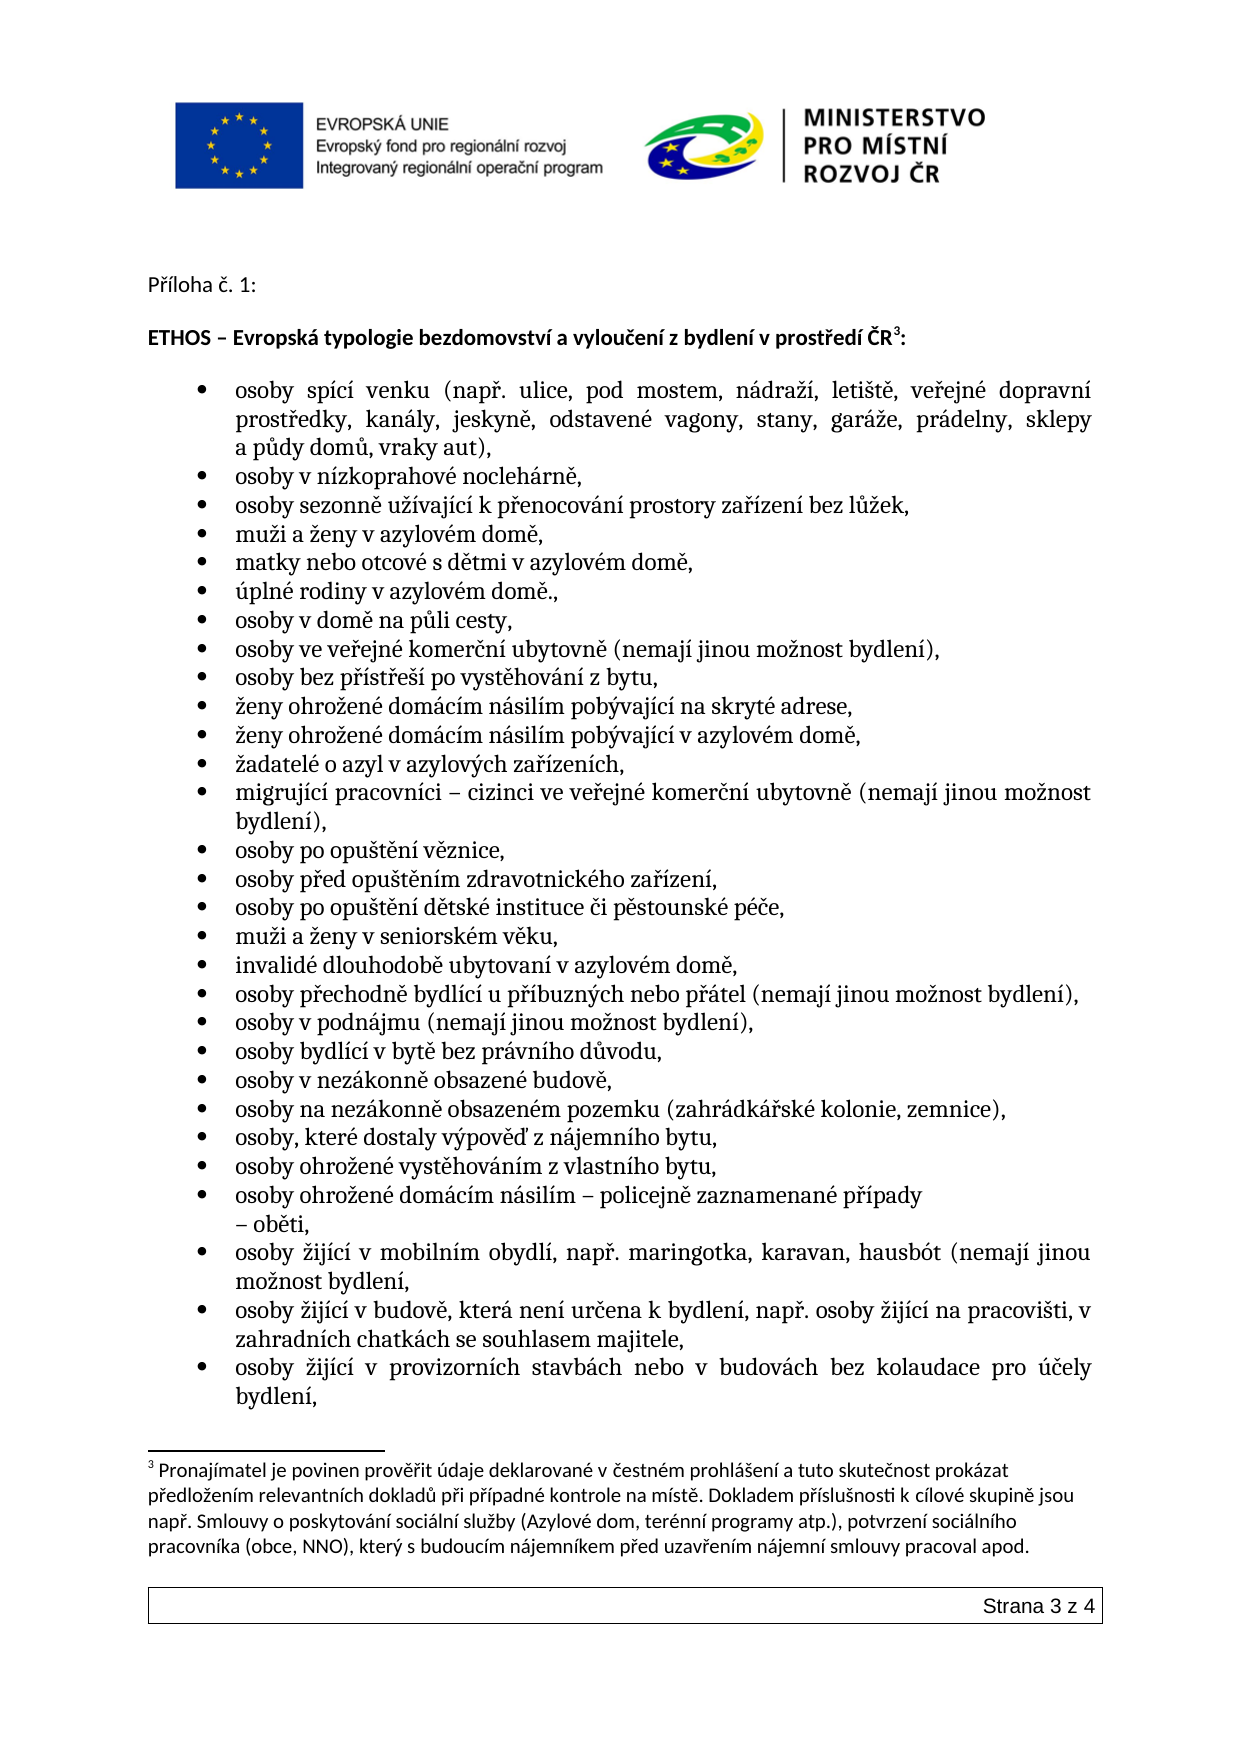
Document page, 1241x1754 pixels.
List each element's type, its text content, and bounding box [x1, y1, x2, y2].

text Příloha č. 1: [148, 270, 1093, 298]
list osoby ohrožené vystěhováním z vlastního bytu, [198, 1152, 1093, 1181]
list žadatelé o azyl v azylových zařízeních, [198, 749, 1093, 778]
list invalidé dlouhodobě ubytovaní v azylovém domě, [198, 951, 1093, 979]
list osoby na nezákonně obsazeném pozemku (zahrádkářské kolonie, zemnice), [198, 1094, 1093, 1123]
list matky nebo otcové s dětmi v azylovém domě, [198, 548, 1093, 577]
list muži a ženy v azylovém domě, [198, 519, 1093, 548]
list osoby přechodně bydlící u příbuzných nebo přátel (nemají jinou možnost bydlení), [198, 979, 1093, 1008]
list migrující pracovníci – cizinci ve veřejné komerční ubytovně (nemají jinou možnost bydlení), [198, 778, 1093, 836]
list osoby sezonně užívající k přenocování prostory zařízení bez lůžek, [198, 491, 1093, 519]
list osoby v nezákonně obsazené budově, [198, 1066, 1093, 1094]
list muži a ženy v seniorském věku, [198, 922, 1093, 951]
list osoby po opuštění věznice, [198, 836, 1093, 864]
list osoby žijící v budově, která není určena k bydlení, např. osoby žijící na pracovišti, v zahradních chatkách se souhlasem majitele, [198, 1296, 1093, 1353]
list osoby v nízkoprahové noclehárně, [198, 462, 1093, 491]
picture [147, 73, 1013, 217]
list osoby v podnájmu (nemají jinou možnost bydlení), [198, 1008, 1093, 1037]
list osoby bez přístřeší po vystěhování z bytu, [198, 663, 1093, 692]
list úplné rodiny v azylovém domě., [198, 577, 1093, 606]
list osoby ve veřejné komerční ubytovně (nemají jinou možnost bydlení), [198, 634, 1093, 663]
list osoby, které dostaly výpověď z nájemního bytu, [198, 1123, 1093, 1152]
text ETHOS – Evropská typologie bezdomovství a vyloučení z bydlení v prostředí ČR: [148, 323, 1093, 351]
text – oběti, [235, 1209, 1093, 1238]
list osoby žijící v mobilním obydlí, např. maringotka, karavan, hausbót (nemají jinou možnost bydlení, [198, 1238, 1093, 1296]
list osoby před opuštěním zdravotnického zařízení, [198, 864, 1093, 893]
list osoby bydlící v bytě bez právního důvodu, [198, 1037, 1093, 1066]
list ženy ohrožené domácím násilím pobývající v azylovém domě, [198, 721, 1093, 749]
list ženy ohrožené domácím násilím pobývající na skryté adrese, [198, 692, 1093, 721]
list osoby po opuštění dětské instituce či pěstounské péče, [198, 893, 1093, 922]
list osoby v domě na půli cesty, [198, 606, 1093, 634]
list osoby žijící v provizorních stavbách nebo v budovách bez kolaudace pro účely bydlení, [198, 1353, 1093, 1411]
list osoby ohrožené domácím násilím – policejně zaznamenané případy [198, 1181, 1093, 1209]
list osoby spící venku (např. ulice, pod mostem, nádraží, letiště, veřejné dopravní prostředky, kanály, jeskyně, odstavené vagony, stany, garáže, prádelny, sklepy a půdy domů, vraky aut), [198, 376, 1093, 462]
